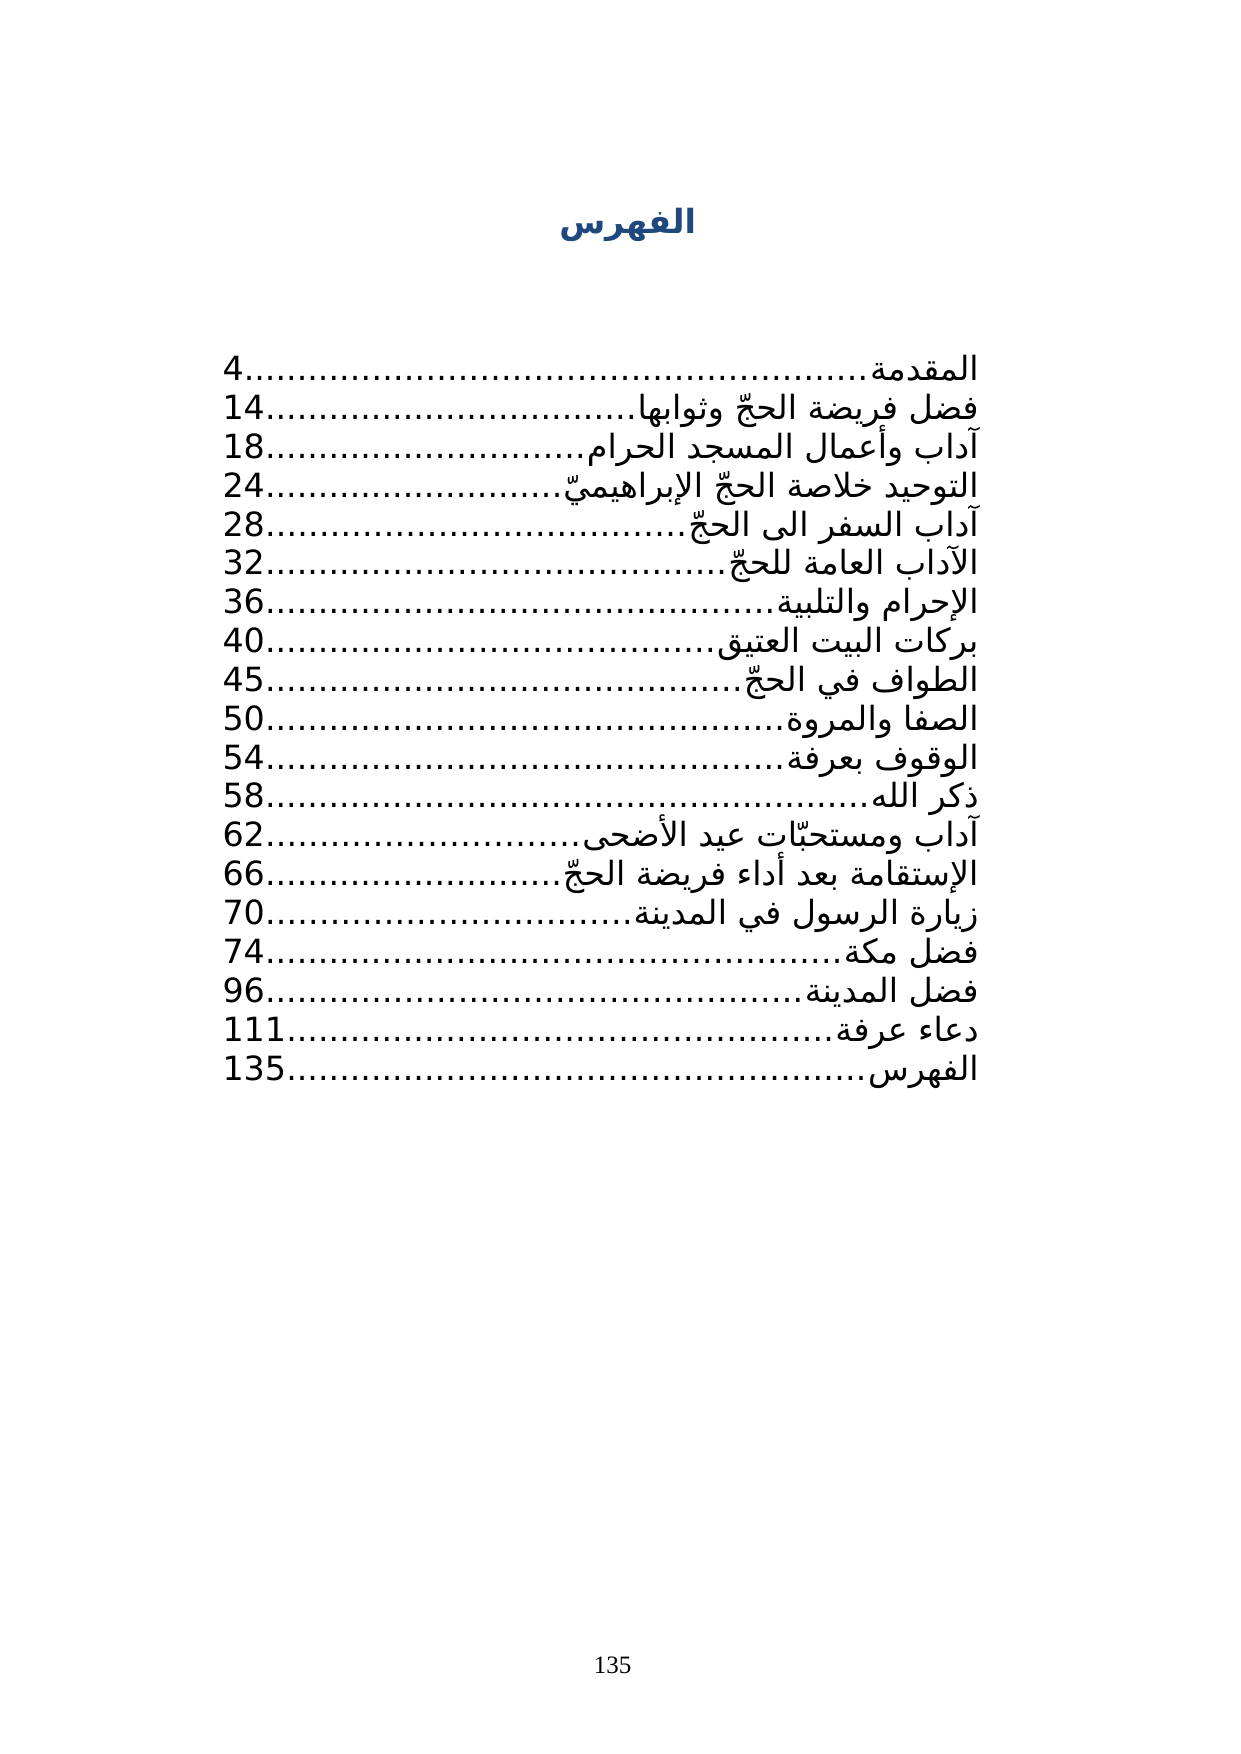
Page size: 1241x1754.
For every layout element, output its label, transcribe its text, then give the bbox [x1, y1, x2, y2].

subtitle الفهرس [222, 202, 1033, 241]
